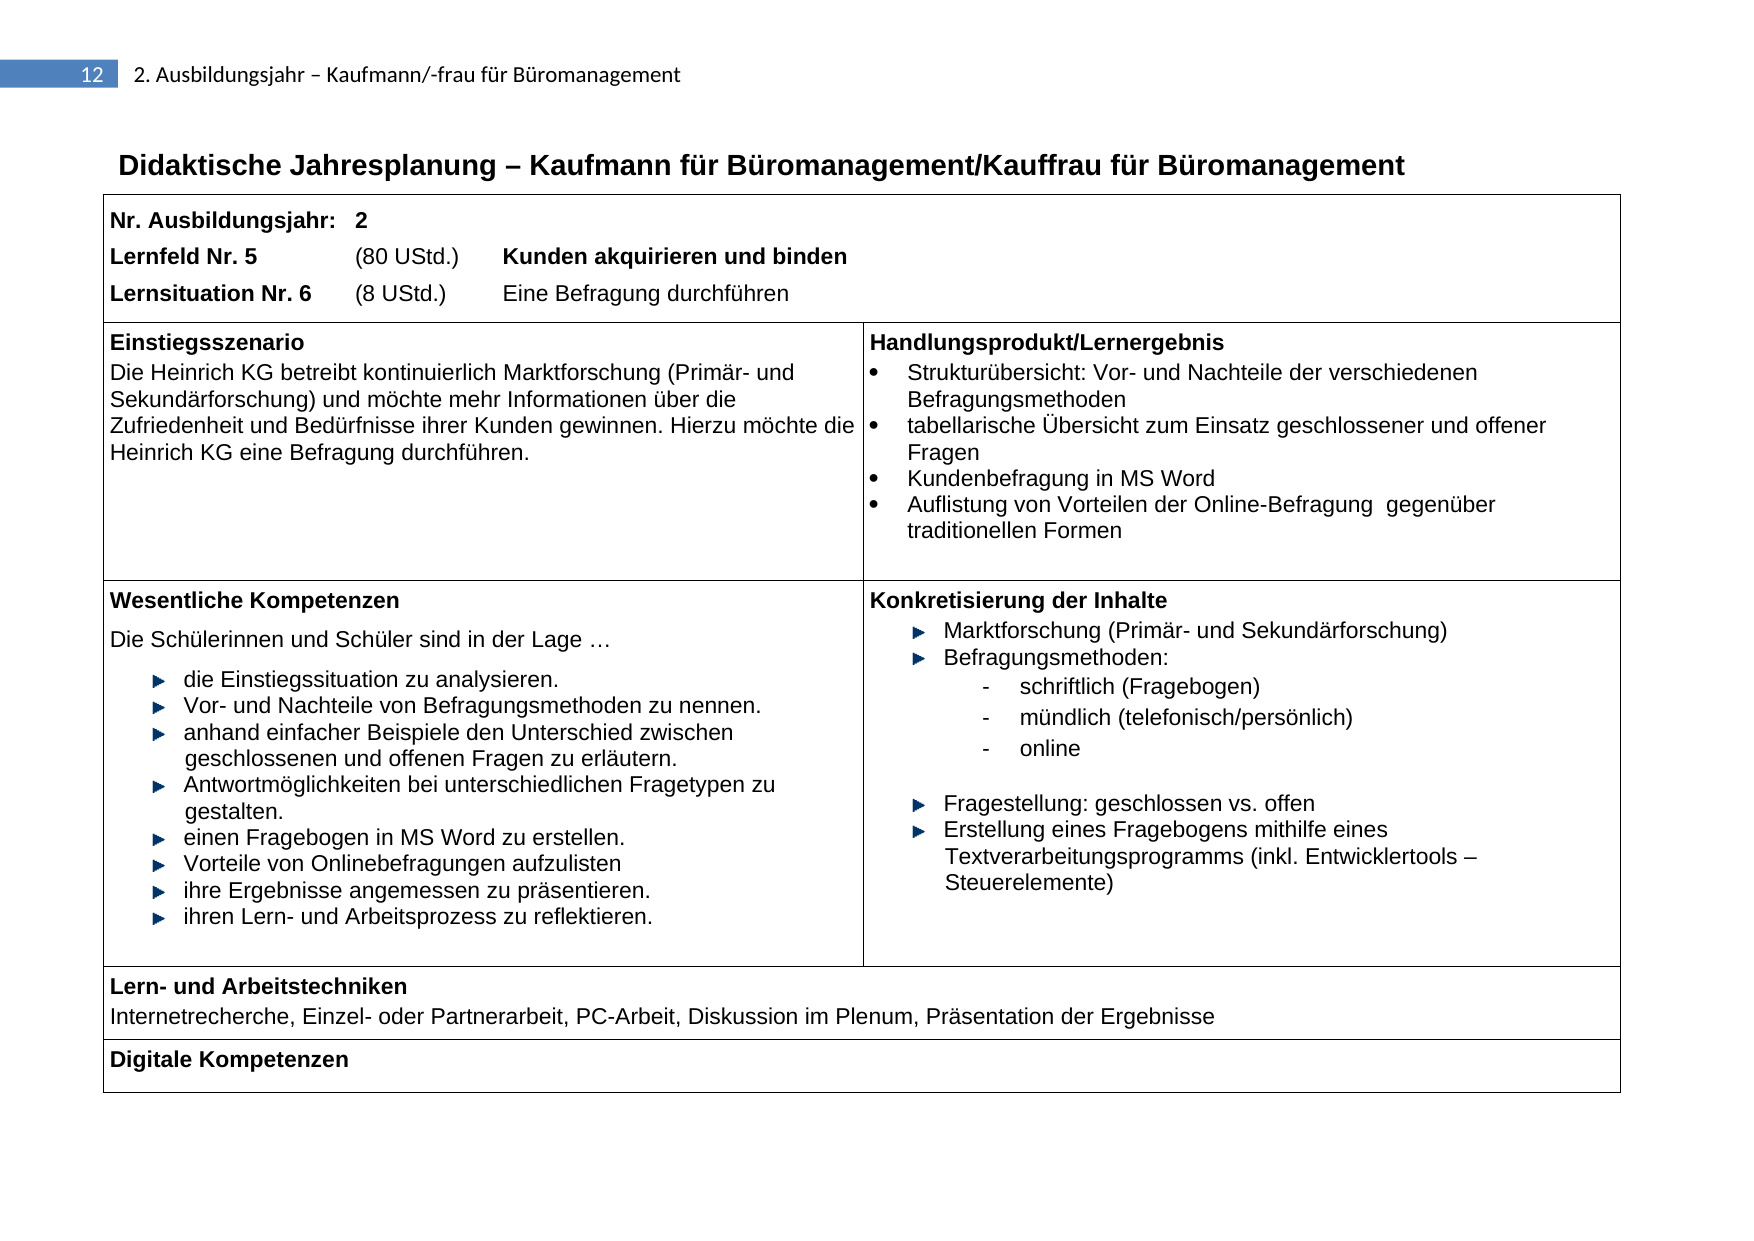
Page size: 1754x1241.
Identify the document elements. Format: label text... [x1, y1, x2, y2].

table_cell Handlungsprodukt/Lernergebnis Strukturübersicht: Vor- und Nachteile der verschiedenen Befragungsmethoden tabellarische Übersicht zum Einsatz geschlossener und offener Fragen Kundenbefragung in MS Word Auflistung von Vorteilen der Online-Befragung gegenüber traditionellen Formen [864, 323, 1620, 580]
picture [148, 723, 165, 741]
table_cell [104, 1040, 1620, 1092]
table_cell Konkretisierung der Inhalte Marktforschung (Primär- und Sekundärforschung) Befragungsmethoden: schriftlich (Fragebogen) mündlich (telefonisch/persönlich) online Fragestellung: geschlossen vs. offen Erstellung eines Fragebogens mithilfe eines Textverarbeitungsprogramms (inkl. Entwicklertools – Steuerelemente) [864, 581, 1620, 966]
table_cell Lern- und Arbeitstechniken Internetrecherche, Einzel- oder Partnerarbeit, PC-Arbeit, Diskussion im Plenum, Präsentation der Ergebnisse [104, 967, 1620, 1039]
picture [908, 794, 925, 812]
table_cell Wesentliche Kompetenzen Die Schülerinnen und Schüler sind in der Lage … die Einstiegssituation zu analysieren. Vor- und Nachteile von Befragungsmethoden zu nennen. anhand einfacher Beispiele den Unterschied zwischen geschlossenen und offenen Fragen zu erläutern. Antwortmöglichkeiten bei unterschiedlichen Fragetypen zu gestalten. einen Fragebogen in MS Word zu erstellen. Vorteile von Onlinebefragungen aufzulisten ihre Ergebnisse angemessen zu präsentieren. ihren Lern- und Arbeitsprozess zu reflektieren. [104, 581, 863, 966]
text Didaktische Jahresplanung – Kaufmann für Büromanagement/Kauffrau für Büromanagement [118, 148, 1606, 181]
picture [148, 776, 165, 793]
picture [908, 648, 925, 665]
table_cell Einstiegsszenario Die Heinrich KG betreibt kontinuierlich Marktforschung (Primär- und Sekundärforschung) und möchte mehr Informationen über die Zufriedenheit und Bedürfnisse ihrer Kunden gewinnen. Hierzu möchte die Heinrich KG eine Befragung durchführen. [104, 323, 863, 580]
table_header Nr. Ausbildungsjahr: 2 Lernfeld Nr. 5 (80 UStd.) Kunden akquirieren und binden Lernsituation Nr. 6 (8 UStd.) Eine Befragung durchführen [104, 195, 1620, 322]
picture [148, 697, 165, 714]
picture [148, 881, 165, 899]
picture [908, 821, 925, 838]
picture [148, 670, 165, 688]
picture [148, 908, 165, 925]
picture [148, 829, 165, 846]
picture [908, 622, 925, 639]
picture [148, 855, 165, 872]
